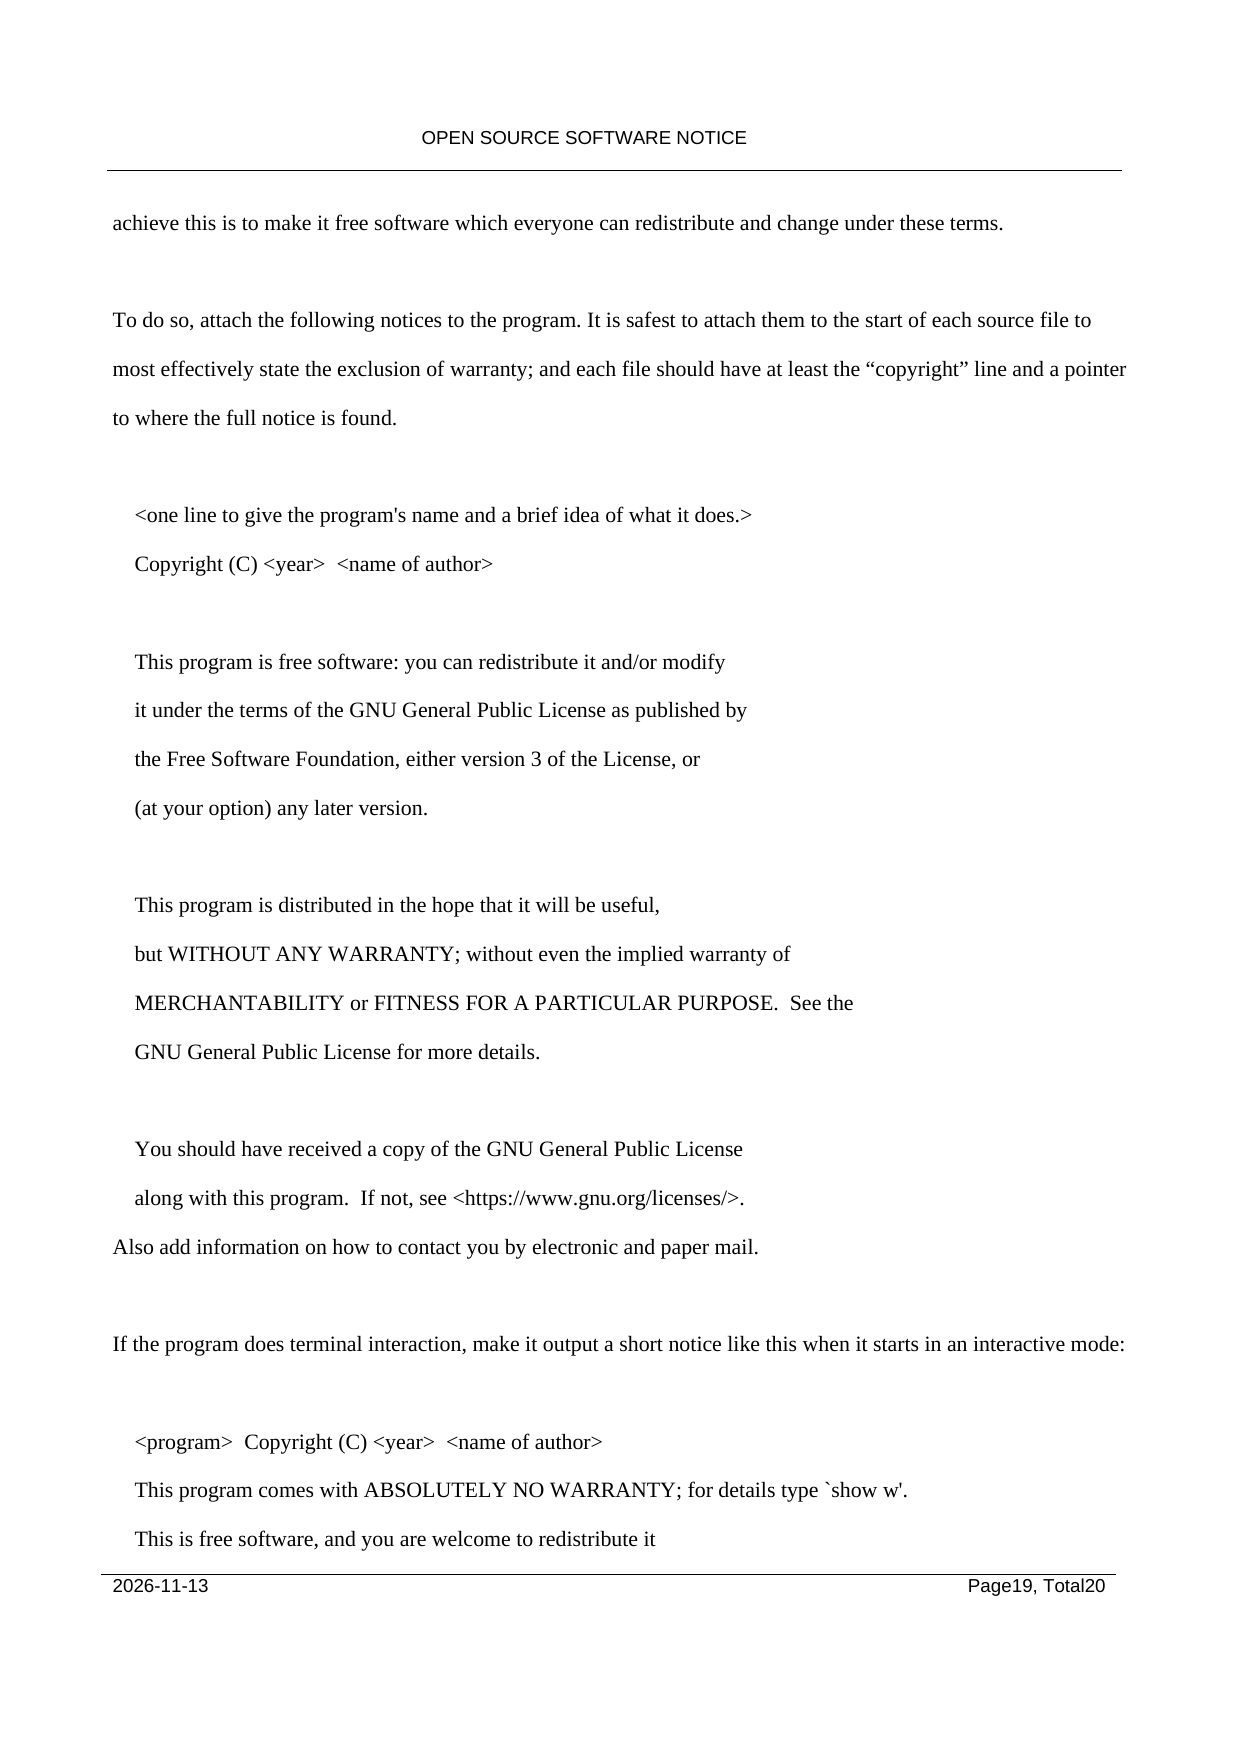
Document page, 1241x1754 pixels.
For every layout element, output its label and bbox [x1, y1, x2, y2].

text [112, 206, 1128, 1555]
